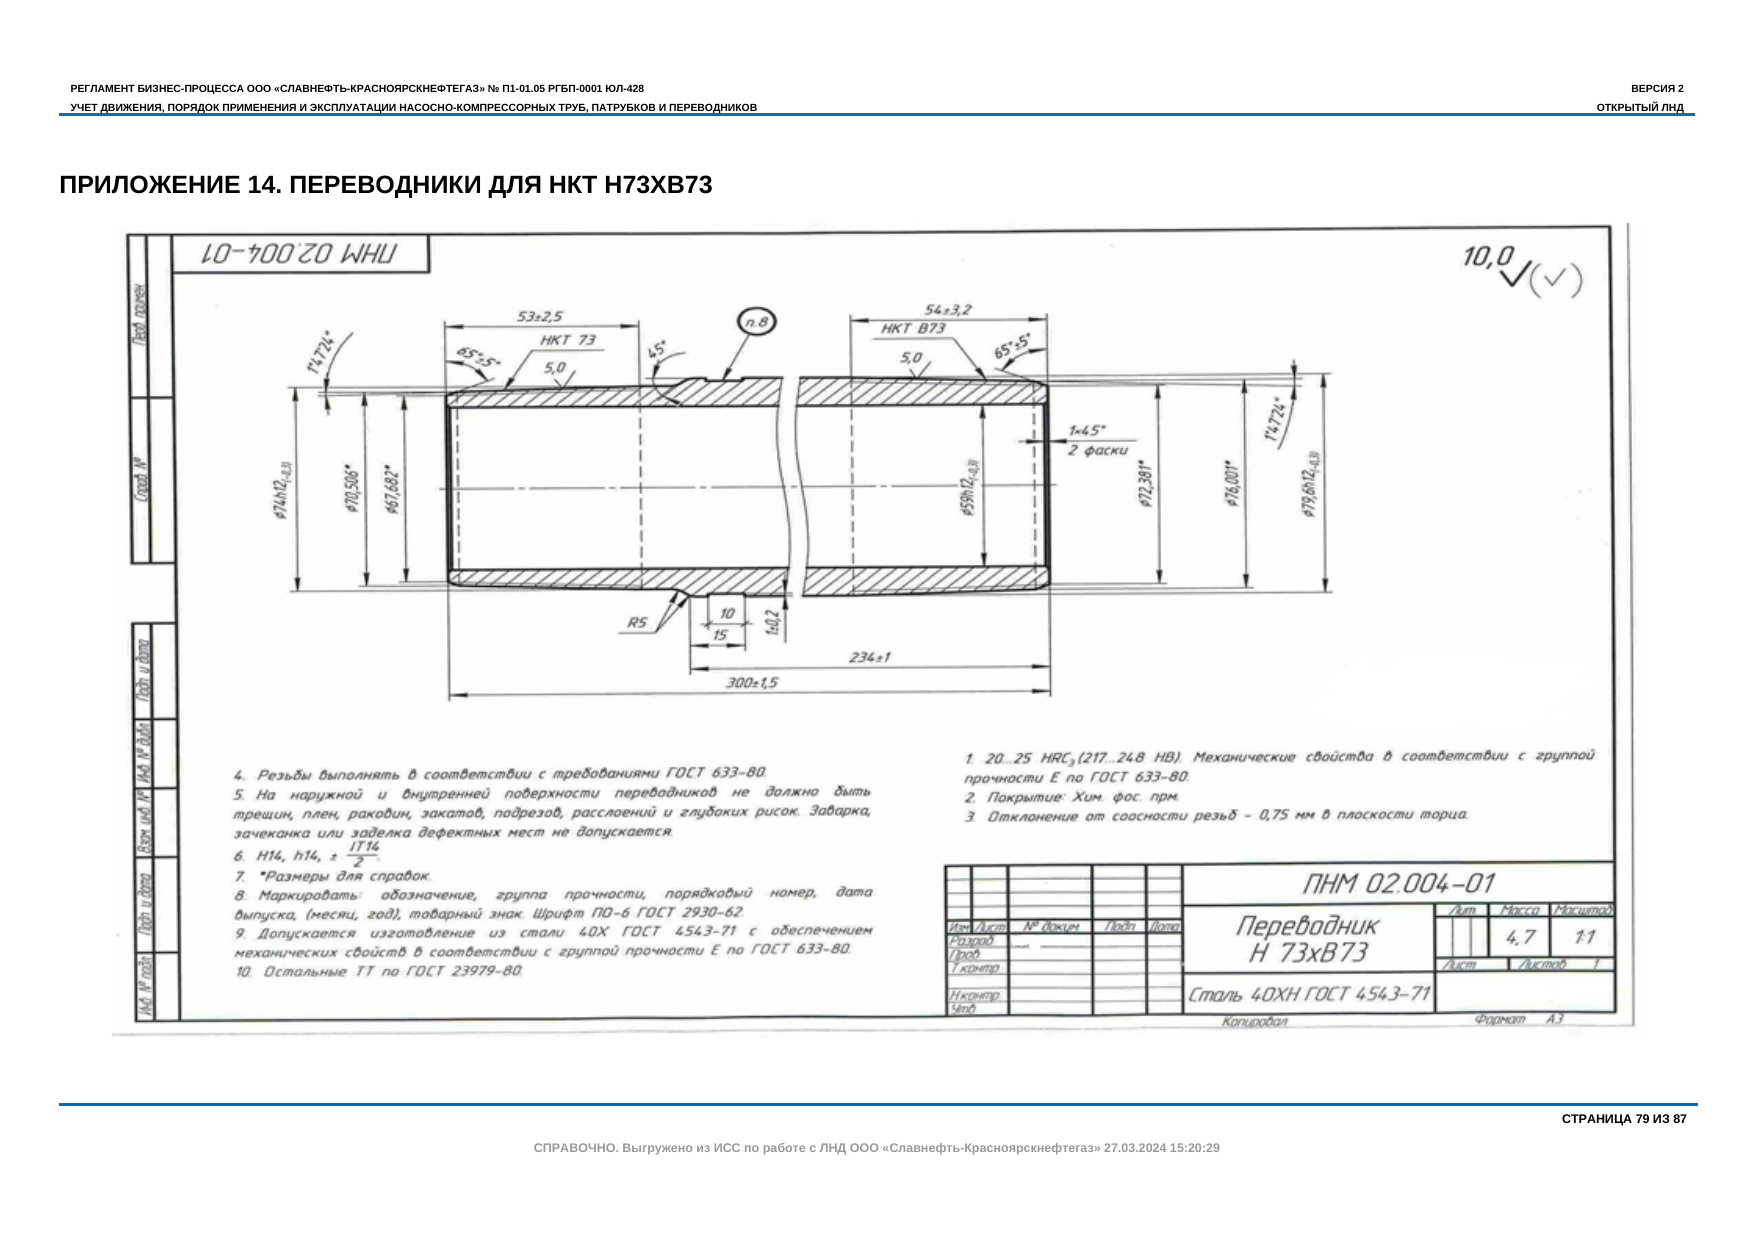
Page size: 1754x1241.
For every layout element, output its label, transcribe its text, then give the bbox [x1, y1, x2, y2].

subtitle ПРИЛОЖЕНИЕ 14. ПЕРЕВОДНИКИ ДЛЯ НКТ Н73хВ73 [59, 170, 1695, 199]
picture [111, 223, 1643, 1038]
